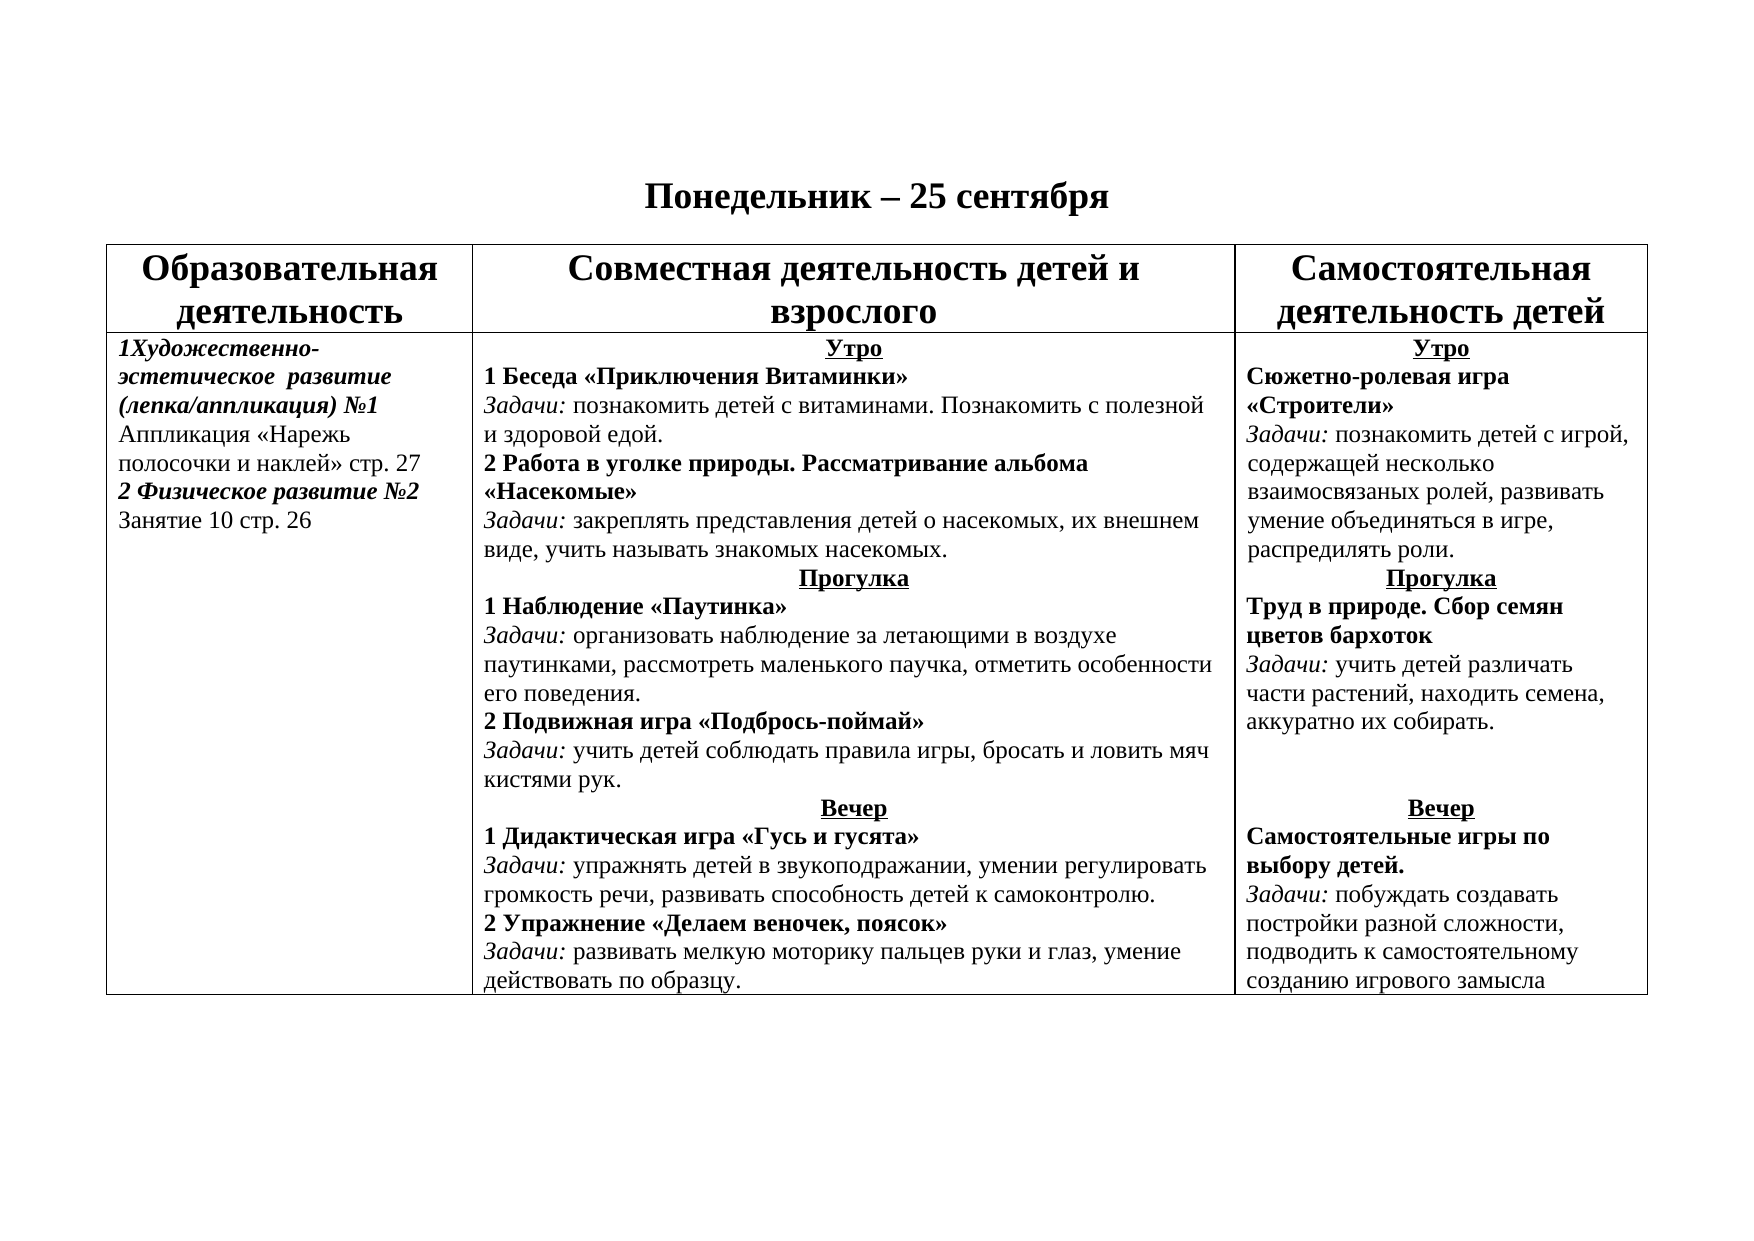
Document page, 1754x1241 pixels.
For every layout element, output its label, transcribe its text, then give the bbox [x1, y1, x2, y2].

table_cell Утро Сюжетно-ролевая игра «Строители» Задачи: познакомить детей с игрой, содержащей несколько взаимосвязаных ролей, развивать умение объединяться в игре, распредилять роли. Прогулка Труд в природе. Сбор семян цветов бархоток Задачи: учить детей различать части растений, находить семена, аккуратно их собирать. Вечер Самостоятельные игры по выбору детей. Задачи: побуждать создавать постройки разной сложности, подводить к самостоятельному созданию игрового замысла [1236, 333, 1647, 994]
table_header Образовательная деятельность [107, 245, 472, 332]
text Понедельник – 25 сентября [118, 174, 1636, 217]
table_header Самостоятельная деятельность детей [1236, 245, 1647, 332]
table_cell 1Художественно-эстетическое развитие (лепка/аппликация) №1 Аппликация «Нарежь полосочки и наклей» стр. 27 2 Физическое развитие №2 Занятие 10 стр. 26 [107, 333, 472, 994]
table_cell Утро 1 Беседа «Приключения Витаминки» Задачи: познакомить детей с витаминами. Познакомить с полезной и здоровой едой. 2 Работа в уголке природы. Рассматривание альбома «Насекомые» Задачи: закреплять представления детей о насекомых, их внешнем виде, учить называть знакомых насекомых. Прогулка 1 Наблюдение «Паутинка» Задачи: организовать наблюдение за летающими в воздухе паутинками, рассмотреть маленького паучка, отметить особенности его поведения. 2 Подвижная игра «Подбрось-поймай» Задачи: учить детей соблюдать правила игры, бросать и ловить мяч кистями рук. Вечер 1 Дидактическая игра «Гусь и гусята» Задачи: упражнять детей в звукоподражании, умении регулировать громкость речи, развивать способность детей к самоконтролю. 2 Упражнение «Делаем веночек, поясок» Задачи: развивать мелкую моторику пальцев руки и глаз, умение действовать по образцу. [473, 333, 1234, 994]
table_header Совместная деятельность детей и взрослого [473, 245, 1234, 332]
